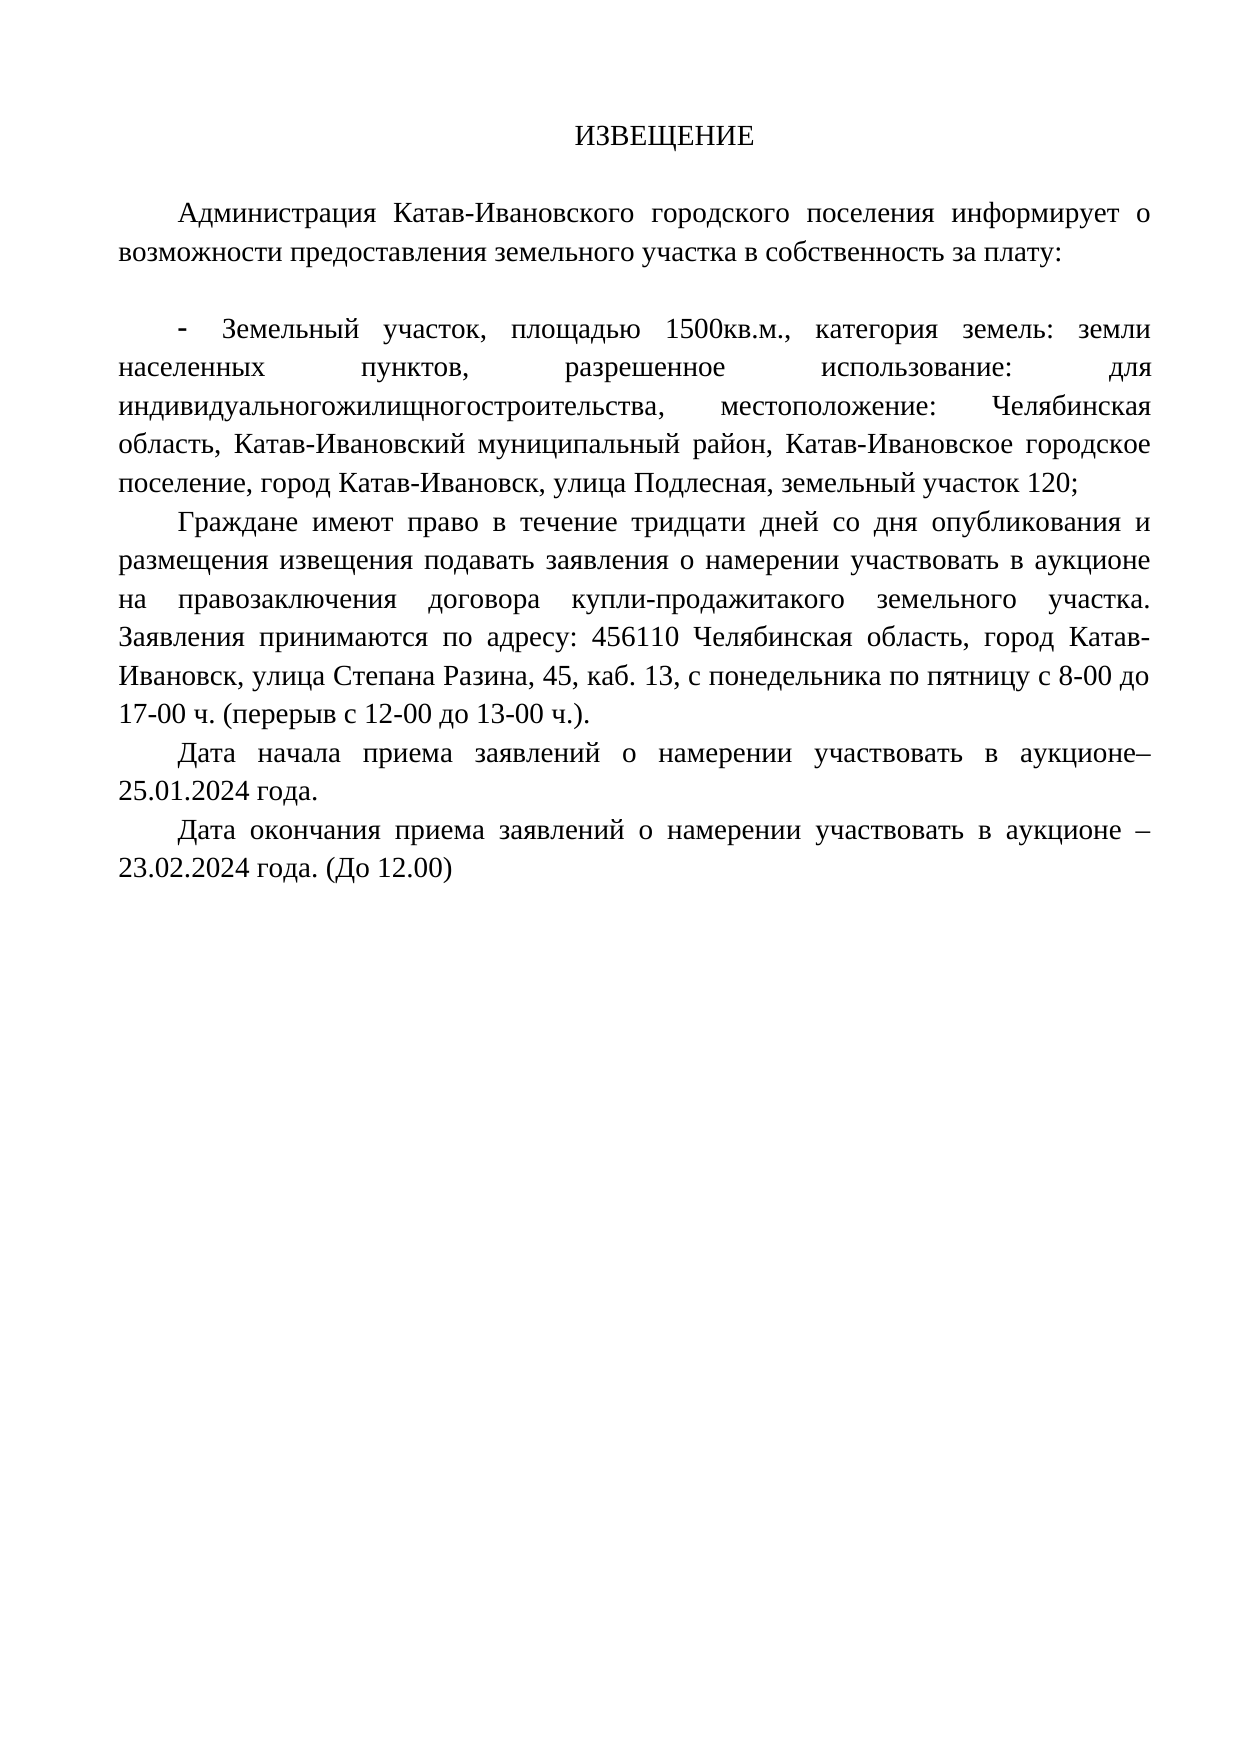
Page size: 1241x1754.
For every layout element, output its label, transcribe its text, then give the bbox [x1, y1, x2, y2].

text Дата начала приема заявлений о намерении участвовать в аукционе– 25.01.2024 года. [118, 735, 1152, 807]
list Земельный участок, площадью 1500кв.м., категория земель: земли населенных пунктов, разрешенное использование: для индивидуальногожилищногостроительства, местоположение: Челябинская область, Катав-Ивановский муниципальный район, Катав-Ивановское городское поселение, город Катав-Ивановск, улица Подлесная, земельный участок 120; [118, 311, 1152, 499]
text ИЗВЕЩЕНИЕ [118, 118, 1152, 152]
text Граждане имеют право в течение тридцати дней со дня опубликования и размещения извещения подавать заявления о намерении участвовать в аукционе на правозаключения договора купли-продажитакого земельного участка. Заявления принимаются по адресу: 456110 Челябинская область, город Катав-Ивановск, улица Степана Разина, 45, каб. 13, с понедельника по пятницу с 8-00 до 17-00 ч. (перерыв с 12-00 до 13-00 ч.). [118, 504, 1152, 730]
text Администрация Катав-Ивановского городского поселения информирует о возможности предоставления земельного участка в собственность за плату: [118, 195, 1152, 267]
text Дата окончания приема заявлений о намерении участвовать в аукционе –23.02.2024 года. (До 12.00) [118, 812, 1152, 884]
